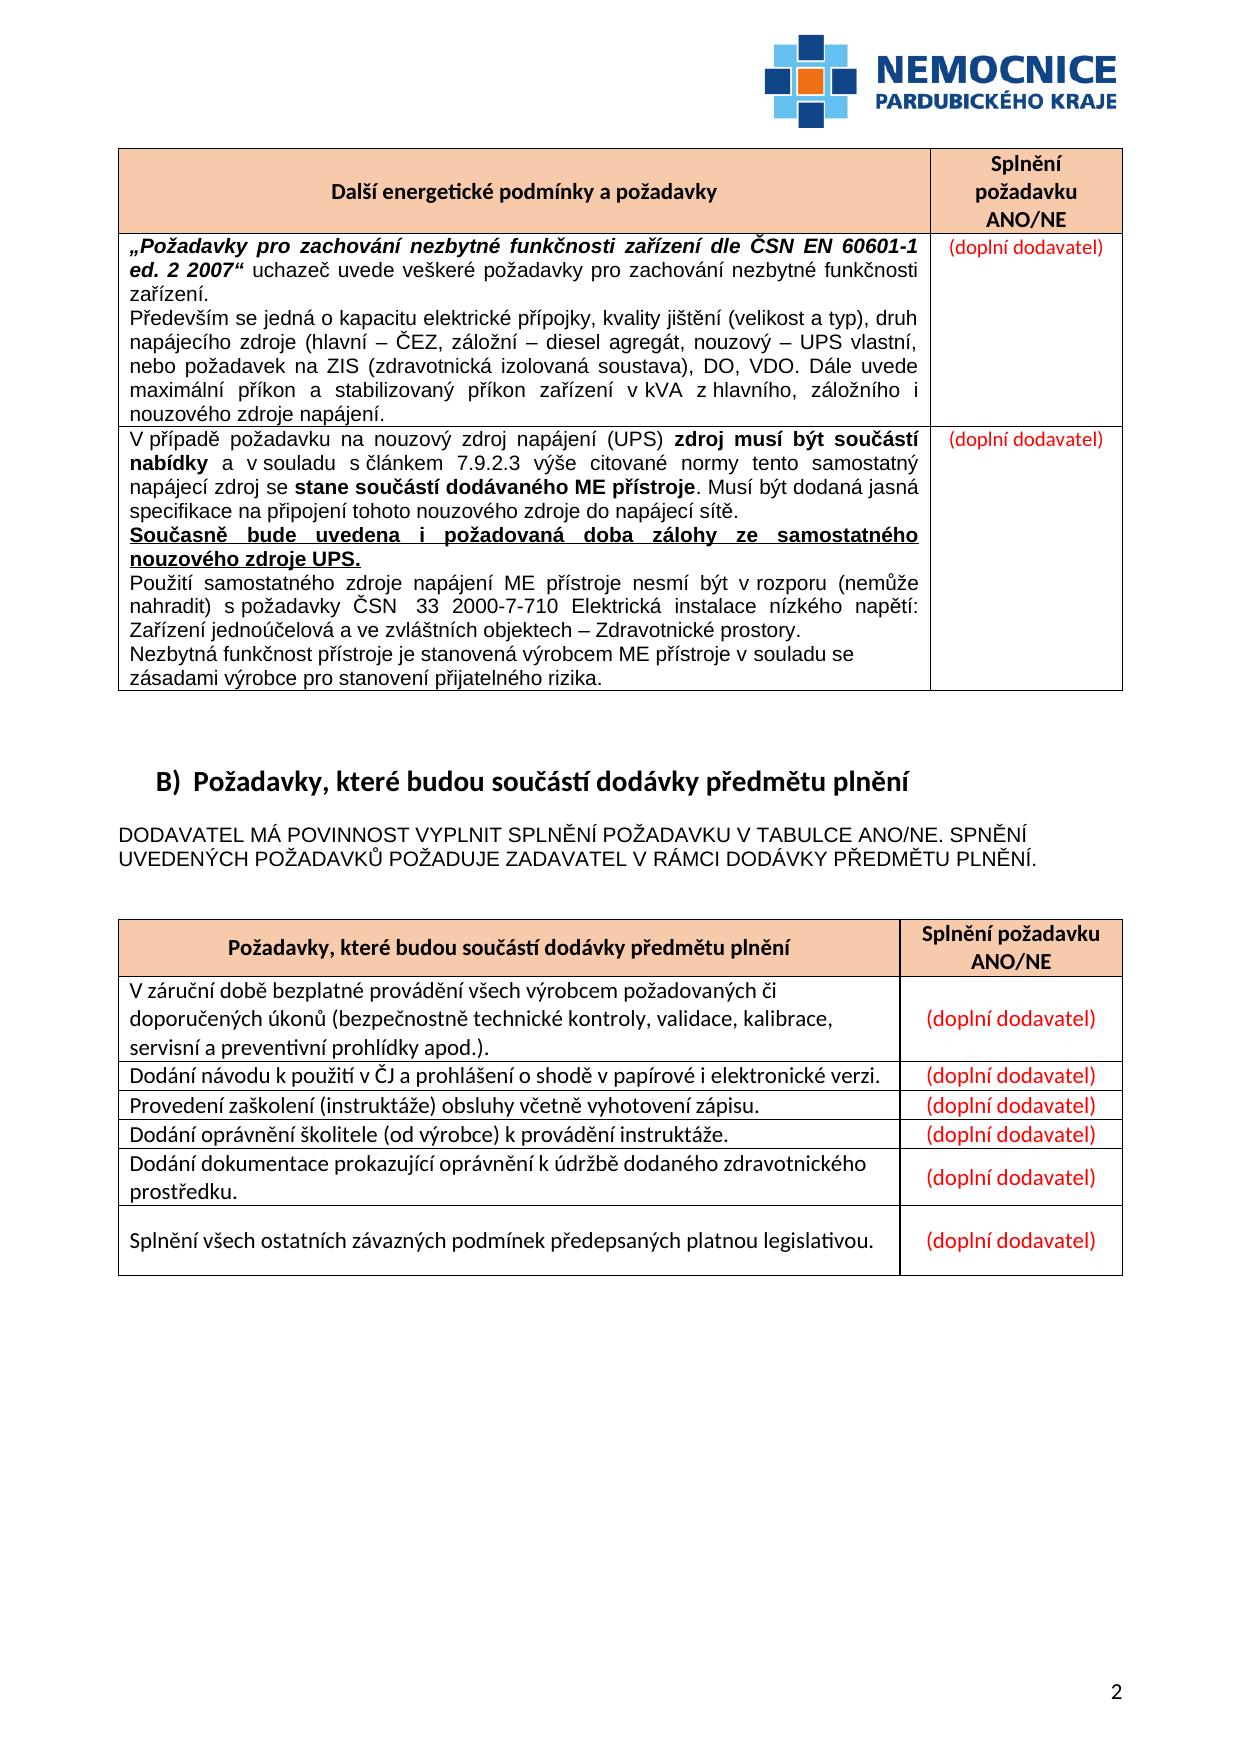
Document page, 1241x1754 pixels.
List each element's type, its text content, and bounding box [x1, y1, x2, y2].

table_header Splnění požadavku ANO/NE [901, 920, 1122, 976]
table_cell Dodání návodu k použití v ČJ a prohlášení o shodě v papírové i elektronické verzi. [119, 1062, 899, 1090]
table_cell (doplní dodavatel) [901, 977, 1122, 1061]
table_cell (doplní dodavatel) [901, 1149, 1122, 1205]
table_cell Dodání dokumentace prokazující oprávnění k údržbě dodaného zdravotnického prostředku. [119, 1149, 899, 1205]
table_header Požadavky, které budou součástí dodávky předmětu plnění [119, 920, 899, 976]
table_cell Splnění všech ostatních závazných podmínek předepsaných platnou legislativou. [119, 1206, 899, 1275]
table_cell (doplní dodavatel) [901, 1120, 1122, 1148]
table_cell (doplní dodavatel) [931, 427, 1122, 690]
table_cell (doplní dodavatel) [901, 1062, 1122, 1090]
picture [763, 33, 1117, 129]
table_cell (doplní dodavatel) [901, 1206, 1122, 1275]
text DODAVATEL MÁ POVINNOST VYPLNIT SPLNĚNÍ POŽADAVKU V TABULCE ANO/NE. SPNĚNÍ UVEDENÝCH POŽADAVKŮ POŽADUJE ZADAVATEL V RÁMCI DODÁVKY PŘEDMĚTU PLNĚNÍ. [118, 823, 1122, 871]
table_cell „Požadavky pro zachování nezbytné funkčnosti zařízení dle ČSN EN 60601-1 ed. 2 2007“ uchazeč uvede veškeré požadavky pro zachování nezbytné funkčnosti zařízení. Především se jedná o kapacitu elektrické přípojky, kvality jištění (velikost a typ), druh napájecího zdroje (hlavní – ČEZ, záložní – diesel agregát, nouzový – UPS vlastní, nebo požadavek na ZIS (zdravotnická izolovaná soustava), DO, VDO. Dále uvede maximální příkon a stabilizovaný příkon zařízení v kVA z hlavního, záložního i nouzového zdroje napájení. [119, 234, 930, 426]
table_header Další energetické podmínky a požadavky [119, 149, 930, 233]
table_cell Dodání oprávnění školitele (od výrobce) k provádění instruktáže. [119, 1120, 899, 1148]
list Požadavky, které budou součástí dodávky předmětu plnění [156, 763, 1122, 799]
table_header Splnění požadavku ANO/NE [931, 149, 1122, 233]
table_cell Provedení zaškolení (instruktáže) obsluhy včetně vyhotovení zápisu. [119, 1091, 899, 1119]
table_cell V případě požadavku na nouzový zdroj napájení (UPS) zdroj musí být součástí nabídky a v souladu s článkem 7.9.2.3 výše citované normy tento samostatný napájecí zdroj se stane součástí dodávaného ME přístroje. Musí být dodaná jasná specifikace na připojení tohoto nouzového zdroje do napájecí sítě. Současně bude uvedena i požadovaná doba zálohy ze samostatného nouzového zdroje UPS. Použití samostatného zdroje napájení ME přístroje nesmí být v rozporu (nemůže nahradit) s požadavky ČSN 33 2000-7-710 Elektrická instalace nízkého napětí: Zařízení jednoúčelová a ve zvláštních objektech – Zdravotnické prostory. Nezbytná funkčnost přístroje je stanovená výrobcem ME přístroje v souladu se zásadami výrobce pro stanovení přijatelného rizika. [119, 427, 930, 690]
table_cell (doplní dodavatel) [931, 234, 1122, 426]
table_cell (doplní dodavatel) [901, 1091, 1122, 1119]
table_cell V záruční době bezplatné provádění všech výrobcem požadovaných či doporučených úkonů (bezpečnostně technické kontroly, validace, kalibrace, servisní a preventivní prohlídky apod.). [119, 977, 899, 1061]
